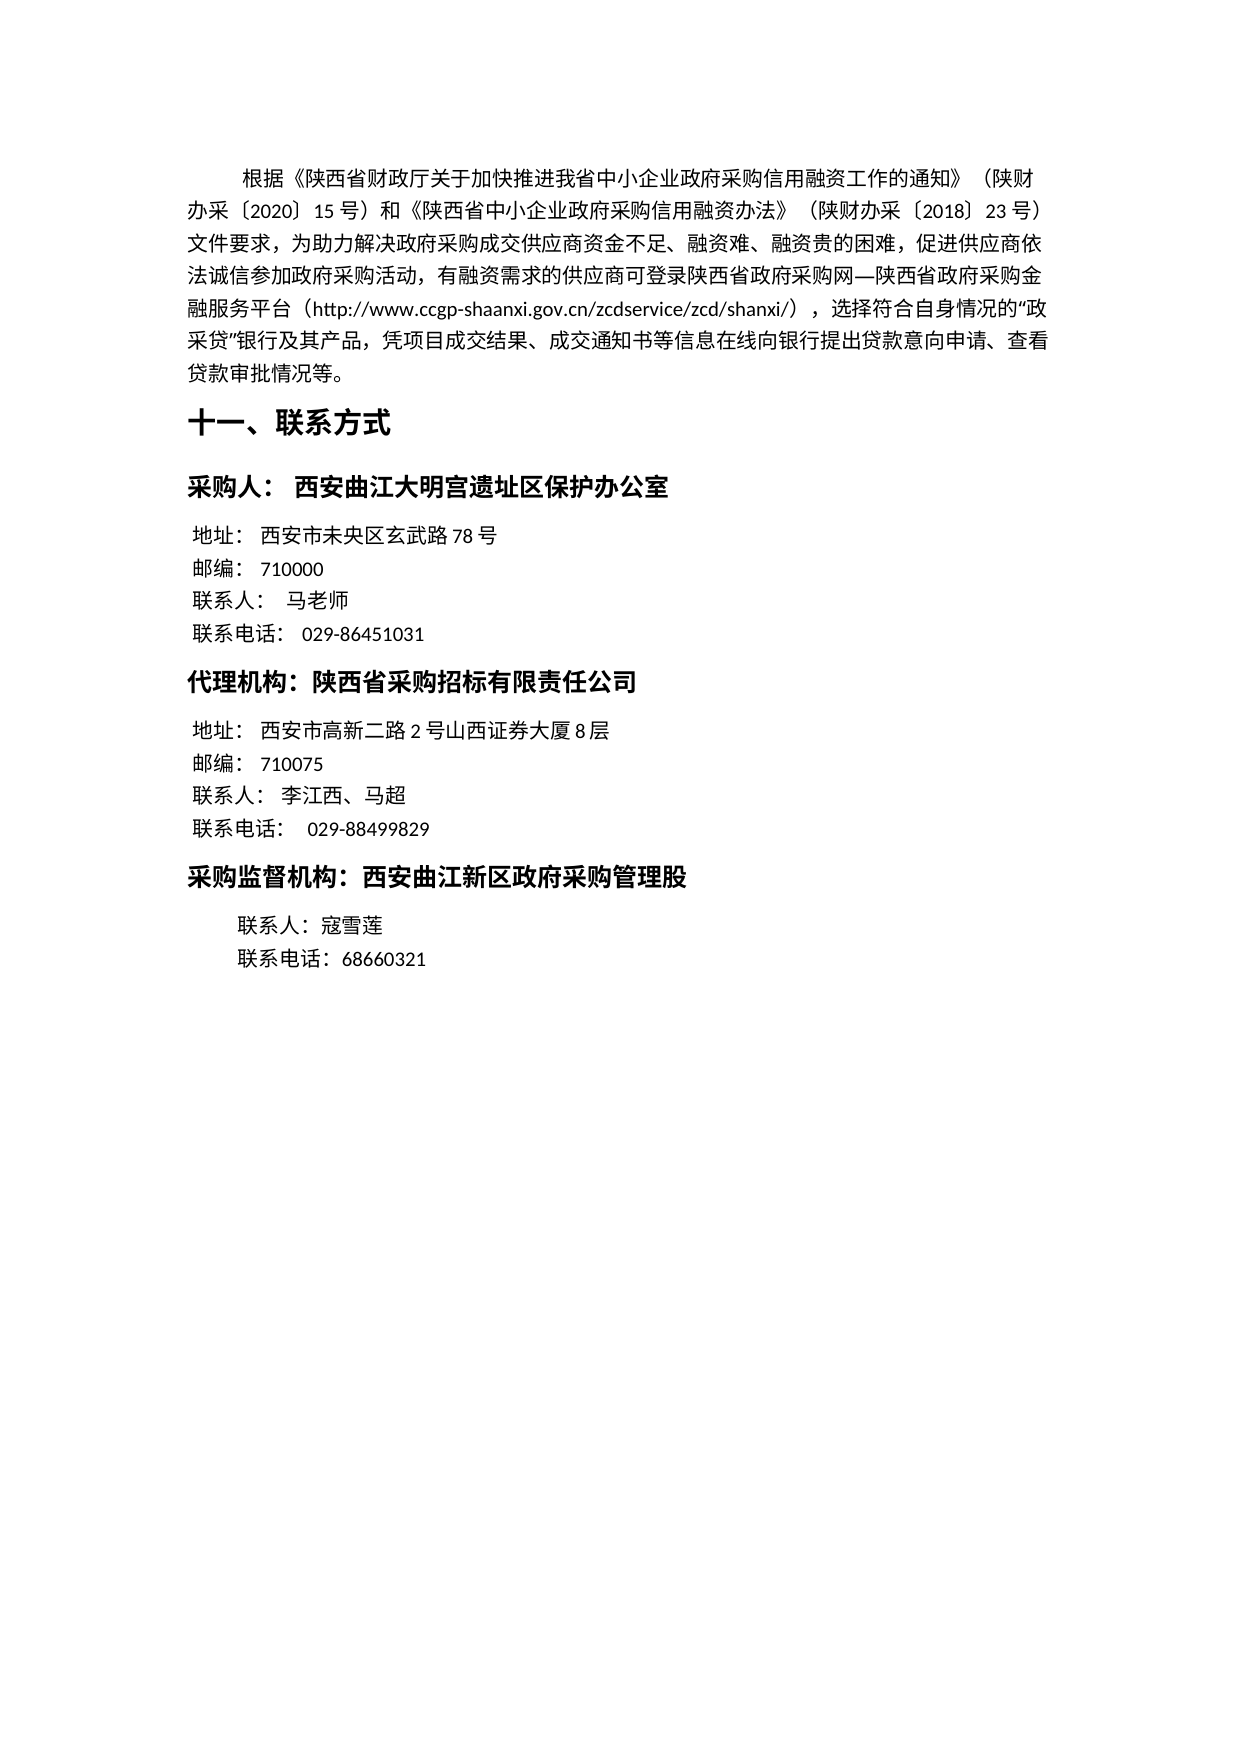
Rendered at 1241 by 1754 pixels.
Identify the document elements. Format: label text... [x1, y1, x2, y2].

text 十一、联系方式 [187, 389, 1053, 454]
text 联系人： 李江西、马超 [187, 779, 1053, 812]
text 采购人： 西安曲江大明宫遗址区保护办公室 [187, 454, 1053, 519]
text 联系电话： 029-88499829 [187, 812, 1053, 844]
text 联系电话：68660321 [187, 942, 1053, 974]
text 邮编： 710000 [187, 552, 1053, 584]
text 联系人：寇雪莲 [187, 909, 1053, 942]
text 地址： 西安市未央区玄武路78号 [187, 519, 1053, 552]
text 地址： 西安市高新二路2号山西证券大厦8层 [187, 714, 1053, 747]
text 邮编： 710075 [187, 747, 1053, 779]
text 根据《陕西省财政厅关于加快推进我省中小企业政府采购信用融资工作的通知》（陕财办采〔2020〕15 号）和《陕西省中小企业政府采购信用融资办法》（陕财办采〔2018〕23 号）文件要求，为助力解决政府采购成交供应商资金不足、融资难、融资贵的困难，促进供应商依法诚信参加政府采购活动，有融资需求的供应商可登录陕西省政府采购网—陕西省政府采购金融服务平台（http://www.ccgp-shaanxi.gov.cn/zcdservice/zcd/shanxi/），选择符合自身情况的“政采贷”银行及其产品，凭项目成交结果、成交通知书等信息在线向银行提出贷款意向申请、查看贷款审批情况等。 [187, 162, 1053, 389]
text 联系人： 马老师 [187, 584, 1053, 617]
text 采购监督机构：西安曲江新区政府采购管理股 [187, 844, 1053, 909]
text 联系电话： 029-86451031 [187, 617, 1053, 649]
text 代理机构：陕西省采购招标有限责任公司 [187, 649, 1053, 714]
